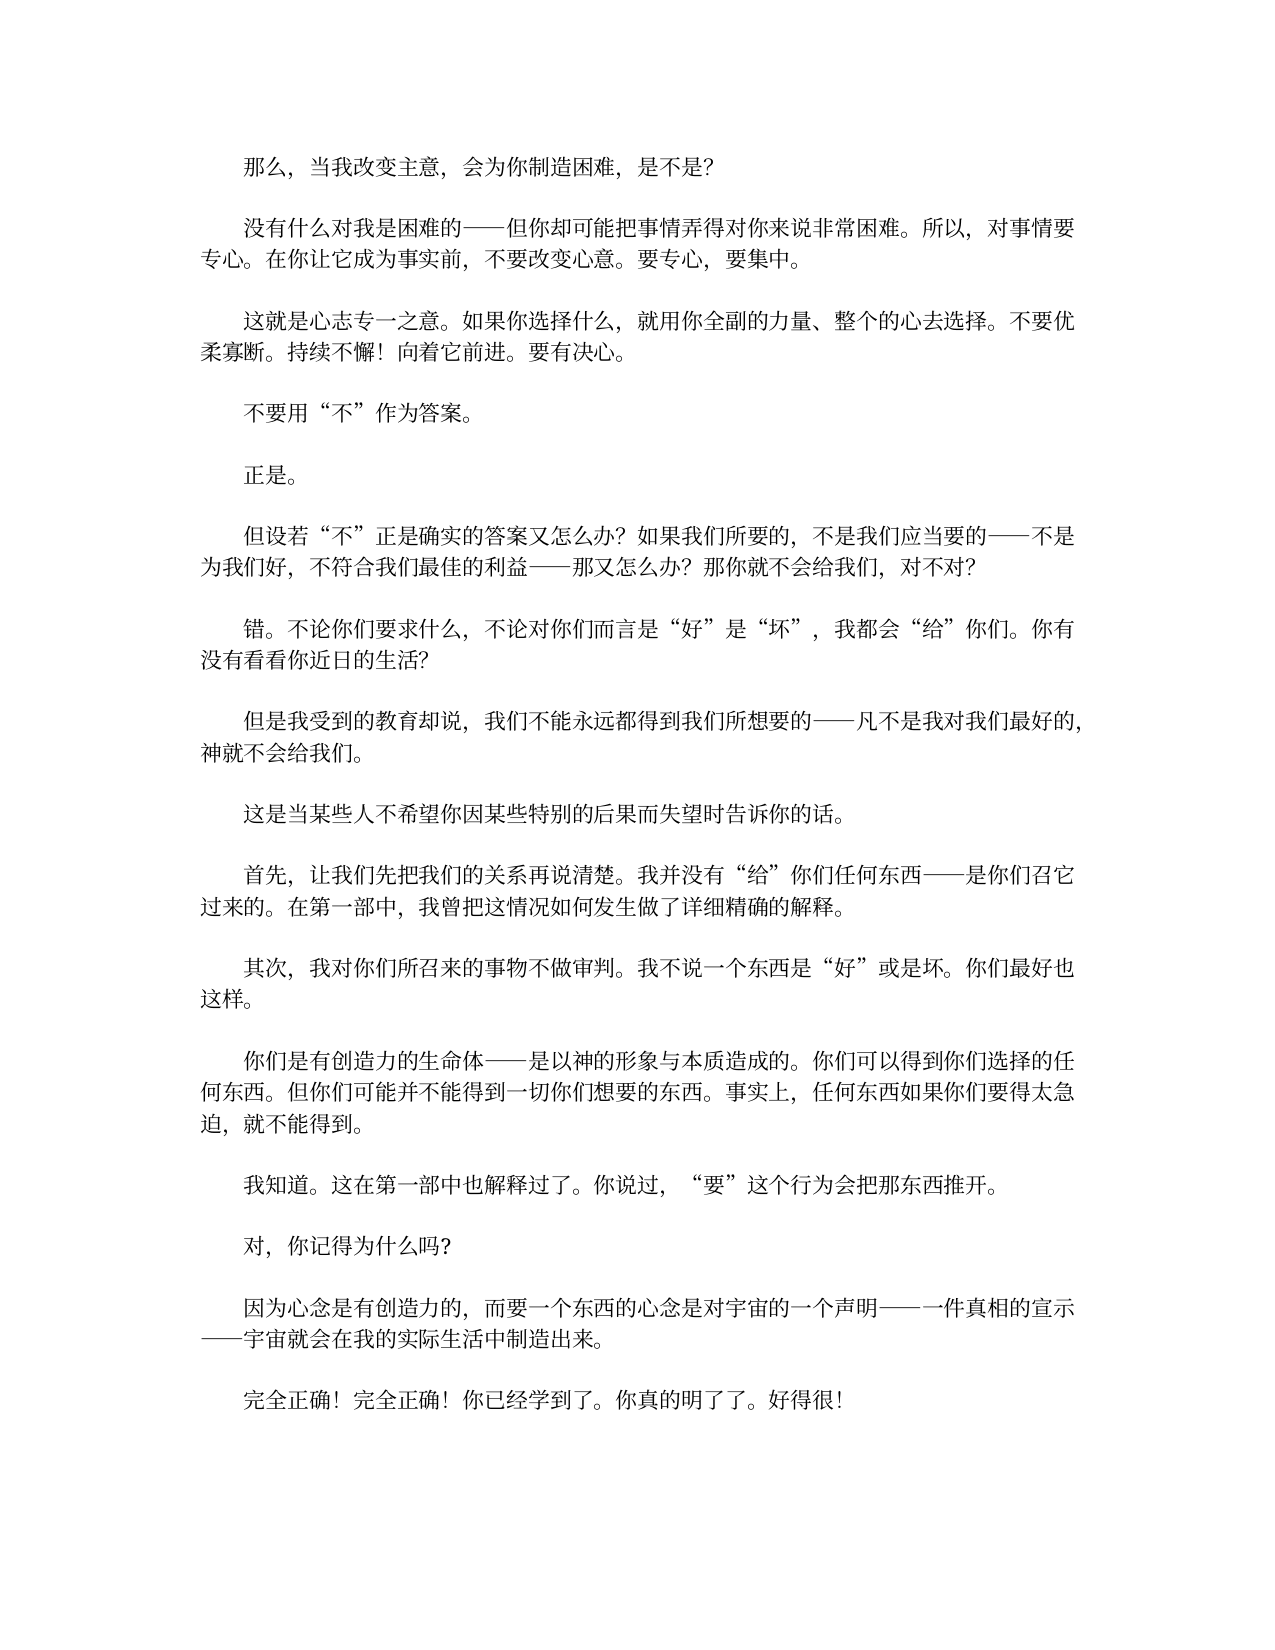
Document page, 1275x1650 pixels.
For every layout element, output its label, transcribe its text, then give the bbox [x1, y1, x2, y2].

text 但设若“不”正是确实的答案又怎么办？如果我们所要的，不是我们应当要的——不是为我们好，不符合我们最佳的利益——那又怎么办？那你就不会给我们，对不对？ [200, 519, 1075, 582]
text 这是当某些人不希望你因某些特别的后果而失望时告诉你的话。 [200, 797, 1075, 829]
text 正是。 [200, 458, 1075, 489]
text 没有什么对我是困难的――但你却可能把事情弄得对你来说非常困难。所以，对事情要专心。在你让它成为事实前，不要改变心意。要专心，要集中。 [200, 211, 1075, 274]
text 完全正确！完全正确！你已经学到了。你真的明了了。好得很！ [200, 1383, 1075, 1415]
text 首先，让我们先把我们的关系再说清楚。我并没有“给”你们任何东西——是你们召它过来的。在第一部中，我曾把这情况如何发生做了详细精确的解释。 [200, 858, 1075, 921]
text 错。不论你们要求什么，不论对你们而言是“好”是“坏”，我都会“给”你们。你有没有看看你近日的生活？ [200, 612, 1075, 675]
text 不要用“不”作为答案。 [200, 397, 1075, 428]
text 那么，当我改变主意，会为你制造困难，是不是？ [200, 150, 1075, 181]
text 我知道。这在第一部中也解释过了。你说过，“要”这个行为会把那东西推开。 [200, 1168, 1075, 1199]
text 你们是有创造力的生命体——是以神的形象与本质造成的。你们可以得到你们选择的任何东西。但你们可能并不能得到一切你们想要的东西。事实上，任何东西如果你们要得太急迫，就不能得到。 [200, 1044, 1075, 1138]
text 但是我受到的教育却说，我们不能永远都得到我们所想要的——凡不是我对我们最好的，神就不会给我们。 [200, 704, 1075, 767]
text 因为心念是有创造力的，而要一个东西的心念是对宇宙的一个声明——一件真相的宣示——宇宙就会在我的实际生活中制造出来。 [200, 1291, 1075, 1354]
text 对，你记得为什么吗? [200, 1229, 1075, 1261]
text 这就是心志专一之意。如果你选择什么，就用你全副的力量、整个的心去选择。不要优柔寡断。持续不懈！向着它前进。要有决心。 [200, 304, 1075, 367]
text 其次，我对你们所召来的事物不做审判。我不说一个东西是“好”或是坏。你们最好也这样。 [200, 951, 1075, 1014]
